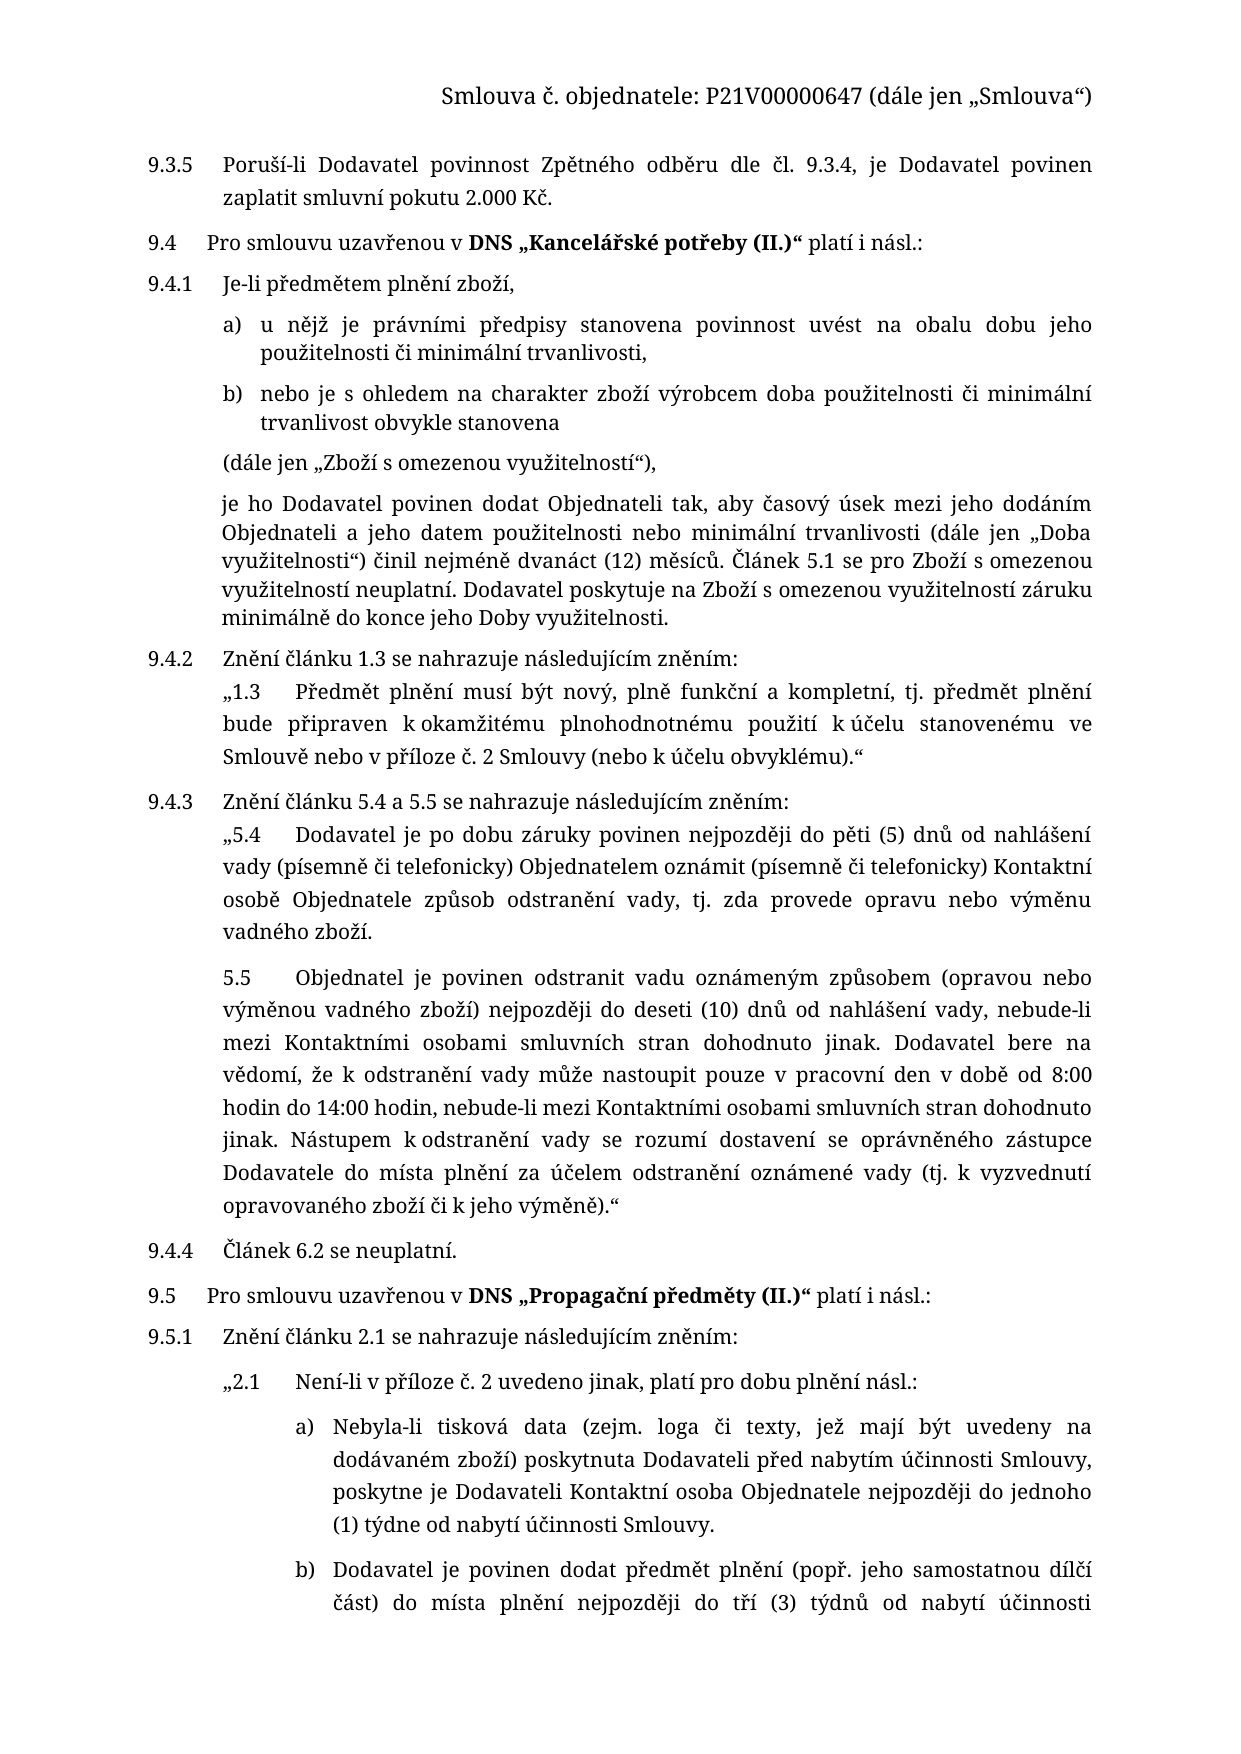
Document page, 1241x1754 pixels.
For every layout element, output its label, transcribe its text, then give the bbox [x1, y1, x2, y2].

list nebo je s ohledem na charakter zboží výrobcem doba použitelnosti či minimální trvanlivost obvykle stanovena [223, 379, 1093, 436]
list Pro smlouvu uzavřenou v DNS „Kancelářské potřeby (II.)“ platí i násl.: [148, 228, 1093, 256]
text je ho Dodavatel povinen dodat Objednateli tak, aby časový úsek mezi jeho dodáním Objednateli a jeho datem použitelnosti nebo minimální trvanlivosti (dále jen „Doba využitelnosti“) činil nejméně dvanáct (12) měsíců. Článek 5.1 se pro Zboží s omezenou využitelností neuplatní. Dodavatel poskytuje na Zboží s omezenou využitelností záruku minimálně do konce jeho Doby využitelnosti. [221, 489, 1093, 632]
list Znění článku 5.4 a 5.5 se nahrazuje následujícím zněním: [148, 787, 1093, 816]
list Pro smlouvu uzavřenou v DNS „Propagační předměty (II.)“ platí i násl.: [148, 1281, 1093, 1309]
list „1.3 Předmět plnění musí být nový, plně funkční a kompletní, tj. předmět plnění bude připraven k okamžitému plnohodnotnému použití k účelu stanovenému ve Smlouvě nebo v příloze č. 2 Smlouvy (nebo k účelu obvyklému).“ [223, 677, 1093, 770]
list u nějž je právními předpisy stanovena povinnost uvést na obalu dobu jeho použitelnosti či minimální trvanlivosti, [223, 310, 1093, 367]
list Nebyla-li tisková data (zejm. loga či texty, jež mají být uvedeny na dodávaném zboží) poskytnuta Dodavateli před nabytím účinnosti Smlouvy, poskytne je Dodavateli Kontaktní osoba Objednatele nejpozději do jednoho (1) týdne od nabytí účinnosti Smlouvy. [295, 1412, 1093, 1538]
list Je-li předmětem plnění zboží, [148, 269, 1093, 297]
list „5.4 Dodavatel je po dobu záruky povinen nejpozději do pěti (5) dnů od nahlášení vady (písemně či telefonicky) Objednatelem oznámit (písemně či telefonicky) Kontaktní osobě Objednatele způsob odstranění vady, tj. zda provede opravu nebo výměnu vadného zboží. [223, 820, 1093, 946]
list Článek 6.2 se neuplatní. [148, 1236, 1093, 1264]
list 5.5 Objednatel je povinen odstranit vadu oznámeným způsobem (opravou nebo výměnou vadného zboží) nejpozději do deseti (10) dnů od nahlášení vady, nebude-li mezi Kontaktními osobami smluvních stran dohodnuto jinak. Dodavatel bere na vědomí, že k odstranění vady může nastoupit pouze v pracovní den v době od 8:00 hodin do 14:00 hodin, nebude-li mezi Kontaktními osobami smluvních stran dohodnuto jinak. Nástupem k odstranění vady se rozumí dostavení se oprávněného zástupce Dodavatele do místa plnění za účelem odstranění oznámené vady (tj. k vyzvednutí opravovaného zboží či k jeho výměně).“ [223, 963, 1093, 1219]
text (dále jen „Zboží s omezenou využitelností“), [223, 448, 1093, 477]
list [295, 1555, 1093, 1616]
list „2.1 Není-li v příloze č. 2 uvedeno jinak, platí pro dobu plnění násl.: [223, 1367, 1093, 1396]
list Poruší-li Dodavatel povinnost Zpětného odběru dle čl. 9.3.4, je Dodavatel povinen zaplatit smluvní pokutu 2.000 Kč. [148, 150, 1093, 211]
list Znění článku 2.1 se nahrazuje následujícím zněním: [148, 1322, 1093, 1350]
list Znění článku 1.3 se nahrazuje následujícím zněním: [148, 644, 1093, 673]
